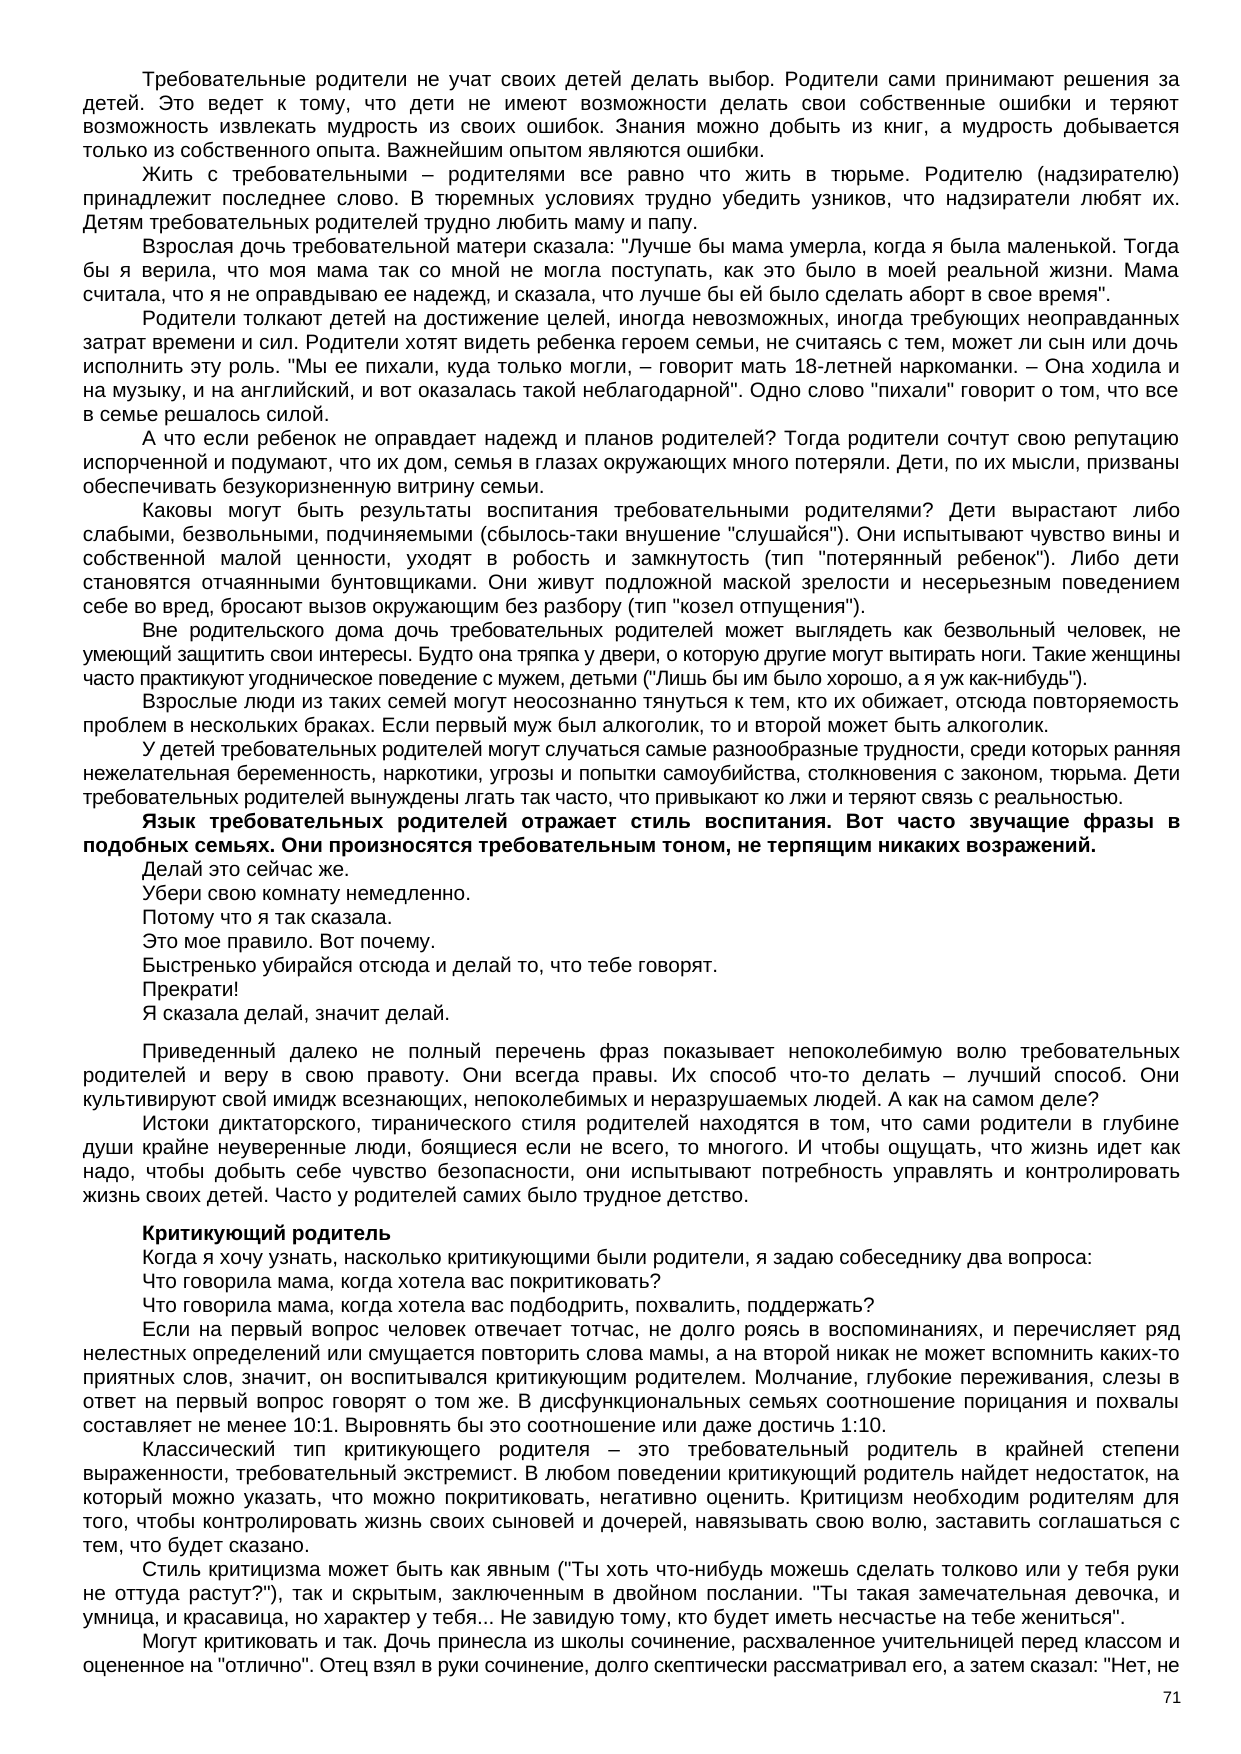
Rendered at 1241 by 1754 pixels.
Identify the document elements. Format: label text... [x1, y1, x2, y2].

text Быстренько убирайся отсюда и делай то, что тебе говорят. [83, 953, 1181, 977]
text Делай это сейчас же. [83, 857, 1181, 881]
text Жить с требовательными – родителями все равно что жить в тюрьме. Родителю (надзирателю) принадлежит последнее слово. В тюремных условиях трудно убедить узников, что надзиратели любят их. Детям требовательных родителей трудно любить маму и папу. [83, 162, 1181, 234]
text Взрослые люди из таких семей могут неосознанно тянуться к тем, кто их обижает, отсюда повторяемость проблем в нескольких браках. Если первый муж был алкоголик, то и второй может быть алкоголик. [83, 689, 1181, 737]
text Потому что я так сказала. [83, 905, 1181, 929]
text Взрослая дочь требовательной матери сказала: "Лучше бы мама умерла, когда я была маленькой. Тогда бы я верила, что моя мама так со мной не могла поступать, как это было в моей реальной жизни. Мама считала, что я не оправдываю ее надежд, и сказала, что лучше бы ей было сделать аборт в свое время". [83, 234, 1181, 306]
text Что говорила мама, когда хотела вас подбодрить, похвалить, поддержать? [83, 1293, 1181, 1317]
text Классический тип критикующего родителя – это требовательный родитель в крайней степени выраженности, требовательный экстремист. В любом поведении критикующий родитель найдет недостаток, на который можно указать, что можно покритиковать, негативно оценить. Критицизм необходим родителям для того, чтобы контролировать жизнь своих сыновей и дочерей, навязывать свою волю, заставить соглашаться с тем, что будет сказано. [83, 1437, 1181, 1557]
text Если на первый вопрос человек отвечает тотчас, не долго роясь в воспоминаниях, и перечисляет ряд нелестных определений или смущается повторить слова мамы, а на второй никак не может вспомнить каких-то приятных слов, значит, он воспитывался критикующим родителем. Молчание, глубокие переживания, слезы в ответ на первый вопрос говорят о том же. В дисфункциональных семьях соотношение порицания и похвалы составляет не менее 10:1. Выровнять бы это соотношение или даже достичь 1:10. [83, 1317, 1181, 1437]
text Прекрати! [83, 977, 1181, 1001]
text Язык требовательных родителей отражает стиль воспитания. Вот часто звучащие фразы в подобных семьях. Они произносятся требовательным тоном, не терпящим никаких возражений. [83, 809, 1181, 857]
text Истоки диктаторского, тиранического стиля родителей находятся в том, что сами родители в глубине души крайне неуверенные люди, боящиеся если не всего, то многого. И чтобы ощущать, что жизнь идет как надо, чтобы добыть себе чувство безопасности, они испытывают потребность управлять и контролировать жизнь своих детей. Часто у родителей самих было трудное детство. [83, 1111, 1181, 1207]
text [83, 1628, 1181, 1676]
text Требовательные родители не учат своих детей делать выбор. Родители сами принимают решения за детей. Это ведет к тому, что дети не имеют возможности делать свои собственные ошибки и теряют возможность извлекать мудрость из своих ошибок. Знания можно добыть из книг, а мудрость добывается только из собственного опыта. Важнейшим опытом являются ошибки. [83, 66, 1181, 162]
text Родители толкают детей на достижение целей, иногда невозможных, иногда требующих неоправданных затрат времени и сил. Родители хотят видеть ребенка героем семьи, не считаясь с тем, может ли сын или дочь исполнить эту роль. "Мы ее пихали, куда только могли, – говорит мать 18-летней наркоманки. – Она ходила и на музыку, и на английский, и вот оказалась такой неблагодарной". Одно слово "пихали" говорит о том, что все в семье решалось силой. [83, 306, 1181, 426]
text У детей требовательных родителей могут случаться самые разнообразные трудности, среди которых ранняя нежелательная беременность, наркотики, угрозы и попытки самоубийства, столкновения с законом, тюрьма. Дети требовательных родителей вынуждены лгать так часто, что привыкают ко лжи и теряют связь с реальностью. [83, 737, 1181, 809]
text Каковы могут быть результаты воспитания требовательными родителями? Дети вырастают либо слабыми, безвольными, подчиняемыми (сбылось-таки внушение "слушайся"). Они испытывают чувство вины и собственной малой ценности, уходят в робость и замкнутость (тип "потерянный ребенок"). Либо дети становятся отчаянными бунтовщиками. Они живут подложной маской зрелости и несерьезным поведением себе во вред, бросают вызов окружающим без разбору (тип "козел отпущения"). [83, 498, 1181, 617]
text Убери свою комнату немедленно. [83, 881, 1181, 905]
subtitle Критикующий родитель [83, 1221, 1181, 1245]
text Приведенный далеко не полный перечень фраз показывает непоколебимую волю требовательных родителей и веру в свою правоту. Они всегда правы. Их способ что-то делать – лучший способ. Они культивируют свой имидж всезнающих, непоколебимых и неразрушаемых людей. А как на самом деле? [83, 1039, 1181, 1111]
text А что если ребенок не оправдает надежд и планов родителей? Тогда родители сочтут свою репутацию испорченной и подумают, что их дом, семья в глазах окружающих много потеряли. Дети, по их мысли, призваны обеспечивать безукоризненную витрину семьи. [83, 426, 1181, 498]
text Вне родительского дома дочь требовательных родителей может выглядеть как безвольный человек, не умеющий защитить свои интересы. Будто она тряпка у двери, о которую другие могут вытирать ноги. Такие женщины часто практикуют угодническое поведение с мужем, детьми ("Лишь бы им было хорошо, а я уж как-нибудь"). [83, 617, 1181, 689]
text Стиль критицизма может быть как явным ("Ты хоть что-нибудь можешь сделать толково или у тебя руки не оттуда растут?"), так и скрытым, заключенным в двойном послании. "Ты такая замечательная девочка, и умница, и красавица, но характер у тебя... Не завидую тому, кто будет иметь несчастье на тебе жениться". [83, 1557, 1181, 1628]
text Когда я хочу узнать, насколько критикующими были родители, я задаю собеседнику два вопроса: [83, 1245, 1181, 1269]
text Что говорила мама, когда хотела вас покритиковать? [83, 1269, 1181, 1293]
text Я сказала делай, значит делай. [83, 1001, 1181, 1025]
text Это мое правило. Вот почему. [83, 929, 1181, 953]
